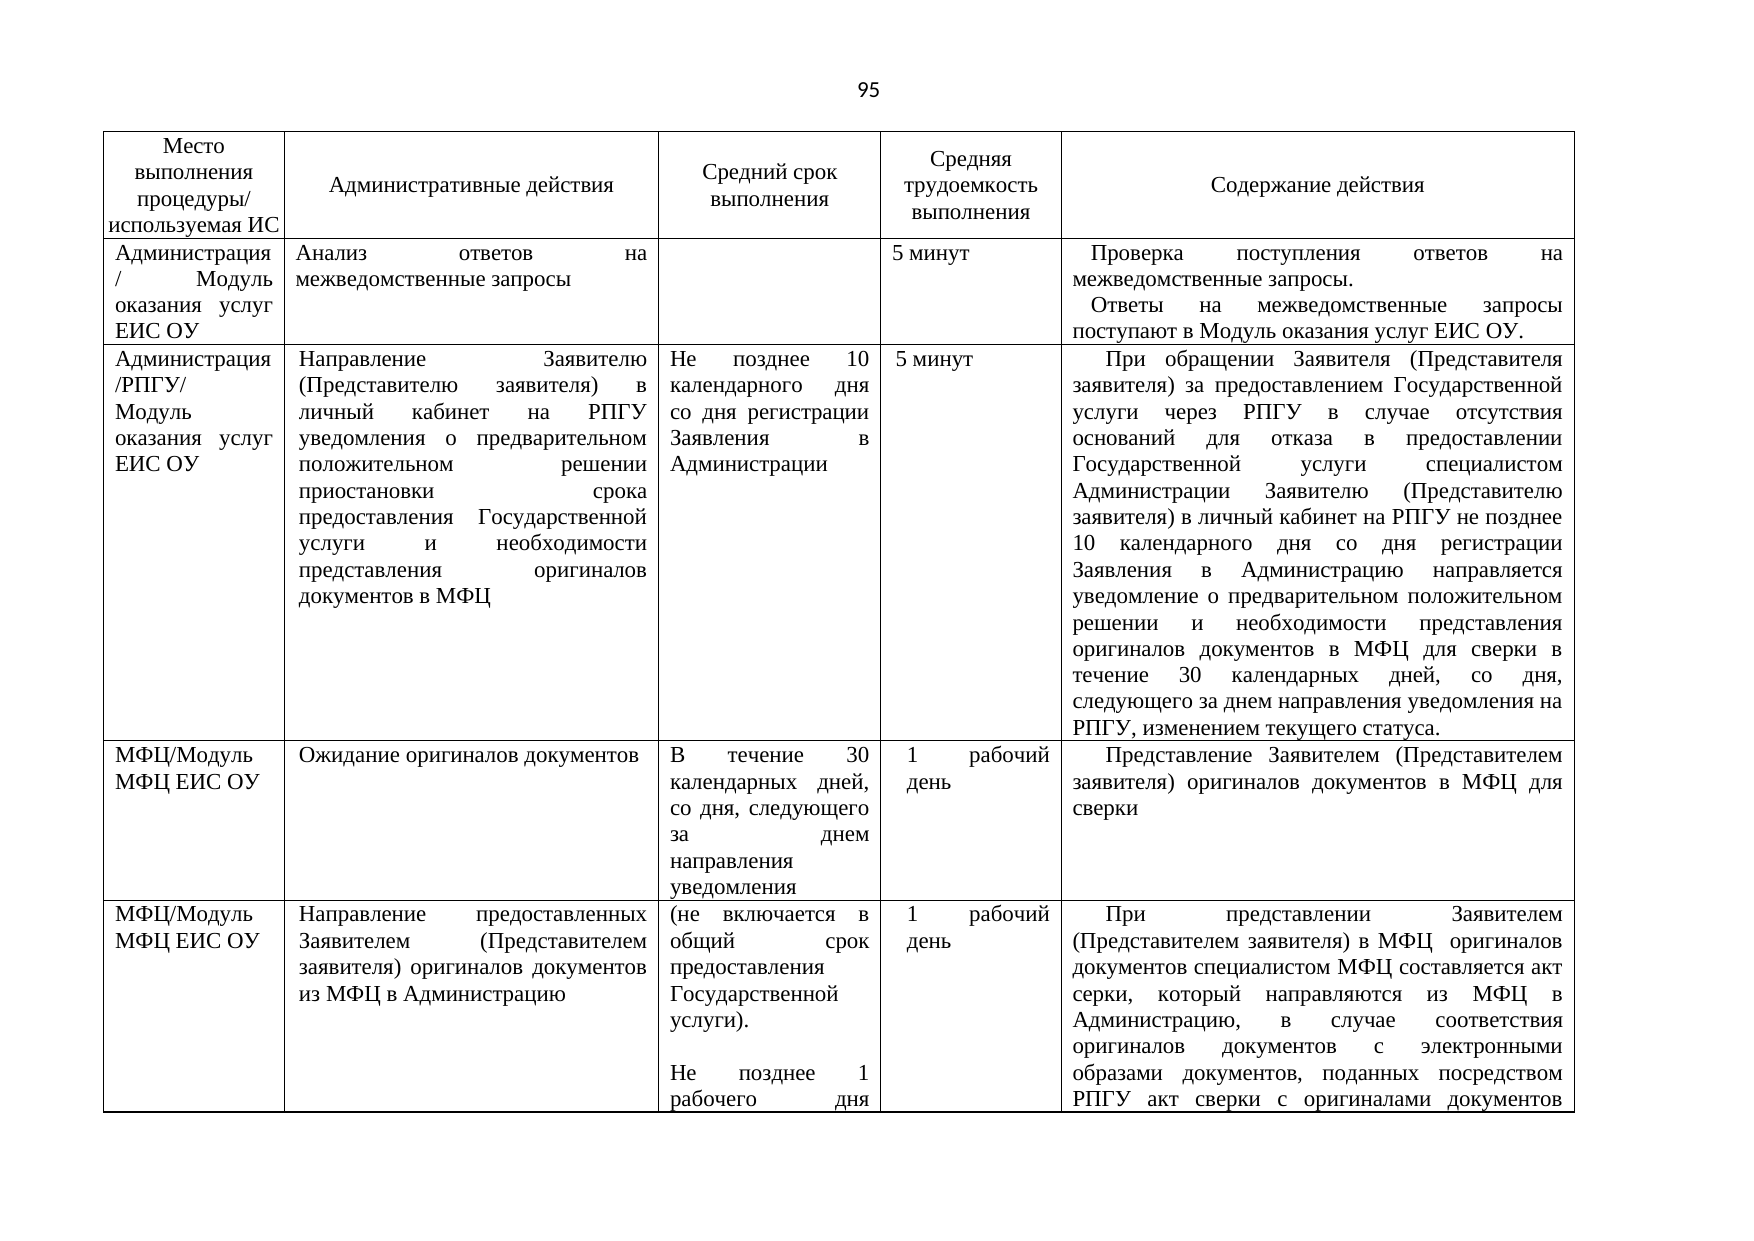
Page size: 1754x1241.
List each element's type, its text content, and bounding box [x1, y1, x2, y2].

table_cell В течение 30 календарных дней, со дня, следующего за днем направления уведомления [659, 741, 880, 899]
table_cell МФЦ/Модуль МФЦ ЕИС ОУ [104, 741, 284, 899]
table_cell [659, 901, 880, 1111]
table_header Административные действия [285, 132, 658, 237]
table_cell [285, 901, 658, 1111]
table_cell 1 рабочий день [881, 901, 1061, 1111]
table_cell Администрация/РПГУ/ Модуль оказания услуг ЕИС ОУ [104, 345, 284, 740]
table_cell Направление Заявителю (Представителю заявителя) в личный кабинет на РПГУ уведомления о предварительном положительном решении приостановки срока предоставления Государственной услуги и необходимости представления оригиналов документов в МФЦ [285, 345, 658, 740]
table_header Содержание действия [1062, 132, 1574, 237]
table_header Средняя трудоемкость выполнения [881, 132, 1061, 237]
table_cell Не позднее 10 календарного дня со дня регистрации Заявления в Администрации [659, 345, 880, 740]
table_cell При обращении Заявителя (Представителя заявителя) за предоставлением Государственной услуги через РПГУ в случае отсутствия оснований для отказа в предоставлении Государственной услуги специалистом Администрации Заявителю (Представителю заявителя) в личный кабинет на РПГУ не позднее 10 календарного дня со дня регистрации Заявления в Администрацию направляется уведомление о предварительном положительном решении и необходимости представления оригиналов документов в МФЦ для сверки в течение 30 календарных дней, со дня, следующего за днем направления уведомления на РПГУ, изменением текущего статуса. [1062, 345, 1574, 740]
table_cell МФЦ/Модуль МФЦ ЕИС ОУ [104, 901, 284, 1111]
table_cell Представление Заявителем (Представителем заявителя) оригиналов документов в МФЦ для сверки [1062, 741, 1574, 899]
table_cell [1062, 901, 1574, 1111]
table_cell 5 минут [881, 239, 1061, 344]
table_cell Проверка поступления ответов на межведомственные запросы. Ответы на межведомственные запросы поступают в Модуль оказания услуг ЕИС ОУ. [1062, 239, 1574, 344]
table_cell Анализ ответов на межведомственные запросы [285, 239, 658, 344]
table_cell 1 рабочий день [881, 741, 1061, 899]
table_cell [659, 239, 880, 344]
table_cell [104, 239, 284, 344]
table_header Средний срок выполнения [659, 132, 880, 237]
table_cell 5 минут [881, 345, 1061, 740]
table_cell Ожидание оригиналов документов [285, 741, 658, 899]
table_header Место выполнения процедуры/ используемая ИС [104, 132, 284, 237]
